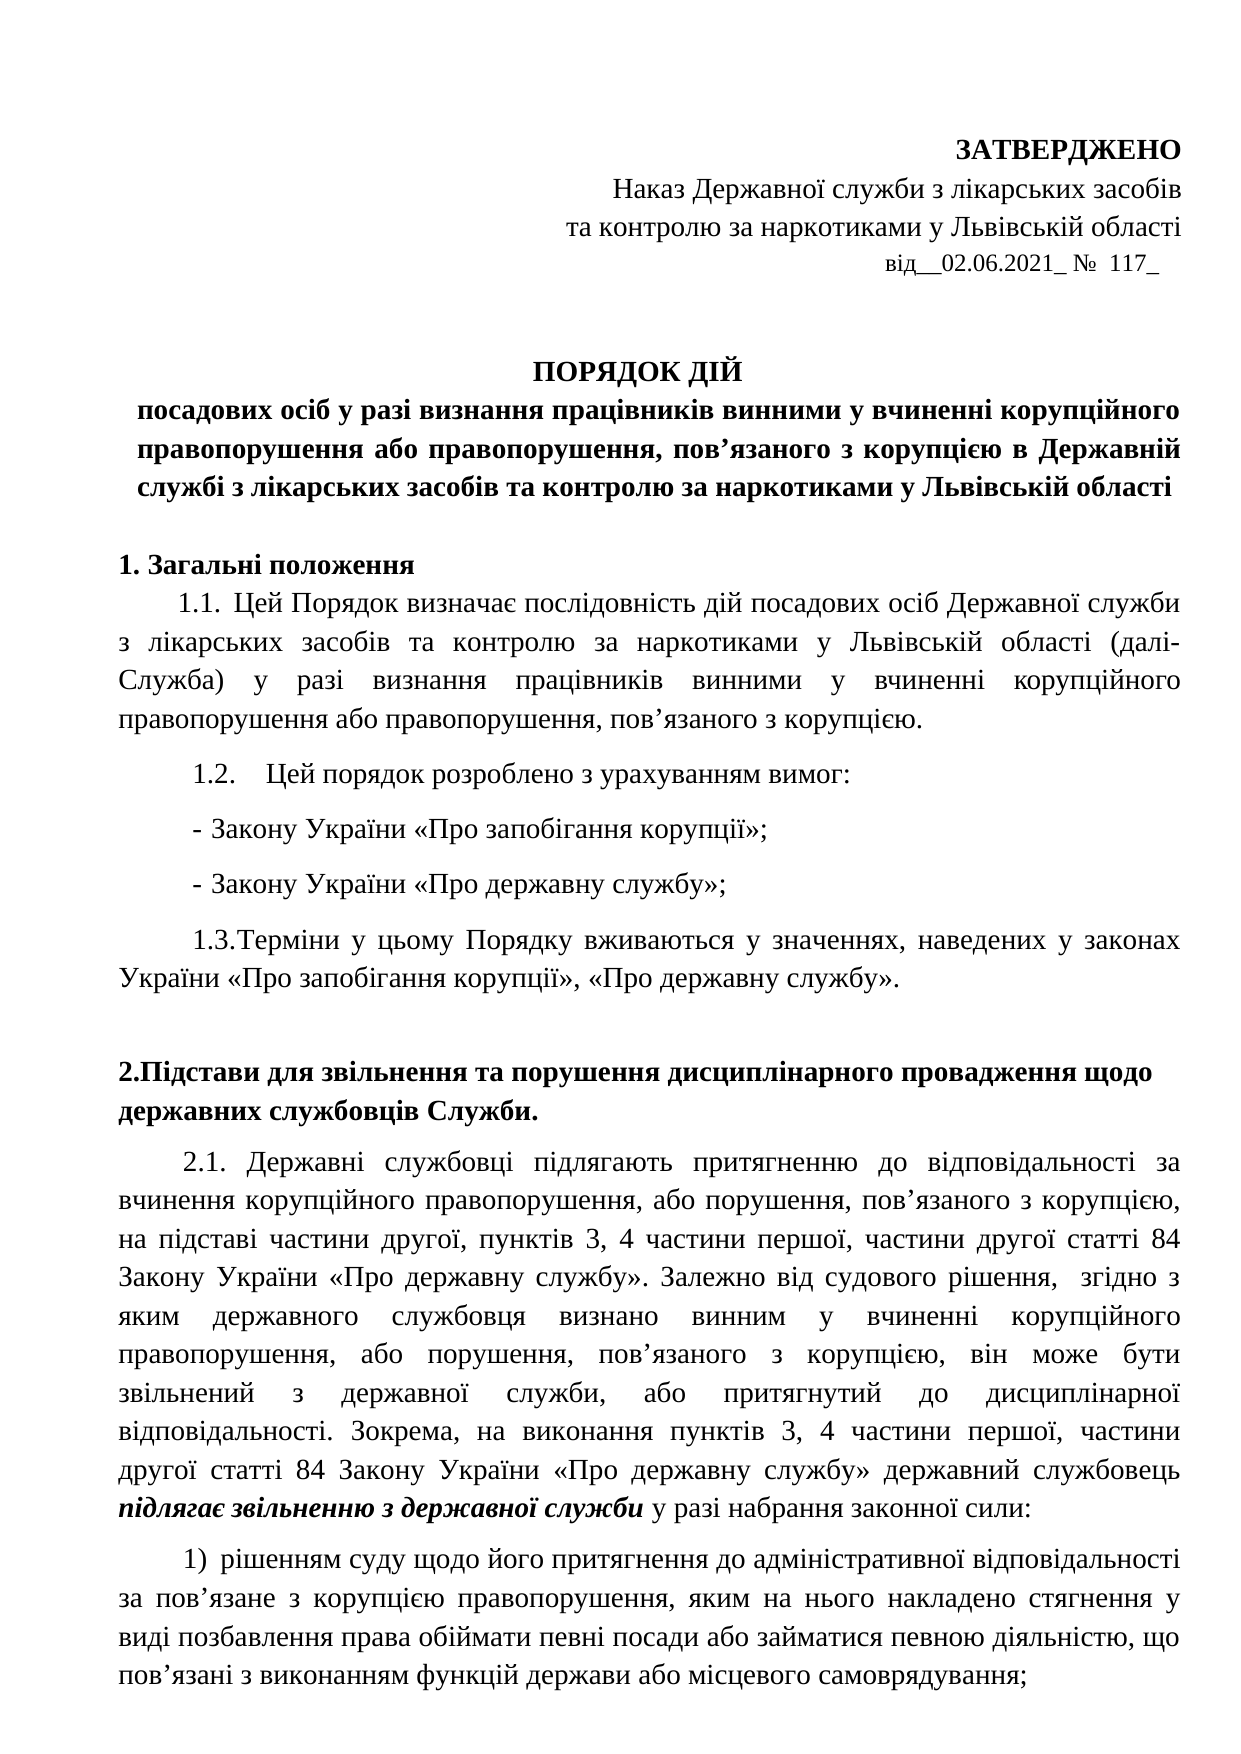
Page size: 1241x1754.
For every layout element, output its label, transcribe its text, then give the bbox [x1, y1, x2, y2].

text посадових осіб у разі визнання працівників винними у вчиненні корупційного правопорушення або правопорушення, пов’язаного з корупцією в Державній службі з лікарських засобів та контролю за наркотиками у Львівській області [137, 392, 1182, 503]
text 2.Підстави для звільнення та порушення дисциплінарного провадження щодо державних службовців Служби. [118, 1054, 1182, 1126]
text ЗАТВЕРДЖЕНО [118, 132, 1182, 166]
list Цей порядок розроблено з урахуванням вимог: [118, 756, 1182, 790]
list Закону України «Про державну службу»; [118, 867, 1182, 900]
text та контролю за наркотиками у Львівській області [29, 209, 1182, 243]
text 1. Загальні положення [118, 547, 1182, 580]
text Наказ Державної служби з лікарських засобів [29, 171, 1182, 204]
text від__02.06.2021_ № 117_ [797, 248, 1182, 277]
list Терміни у цьому Порядку вживаються у значеннях, наведених у законах України «Про запобігання корупції», «Про державну службу». [118, 922, 1182, 994]
list Закону України «Про запобігання корупції»; [118, 811, 1182, 845]
text 2.1. Державні службовці підлягають притягненню до відповідальності за вчинення корупційного правопорушення, або порушення, пов’язаного з корупцією, на підставі частини другої, пунктів 3, 4 частини першої, частини другої статті 84 Закону України «Про державну службу». Залежно від судового рішення, згідно з яким державного службовця визнано винним у вчиненні корупційного правопорушення, або порушення, пов’язаного з корупцією, він може бути звільнений з державної служби, або притягнутий до дисциплінарної відповідальності. Зокрема, на виконання пунктів 3, 4 частини першої, частини другої статті 84 Закону України «Про державну службу» державний службовець підлягає звільненню з державної служби у разі набрання законної сили: [118, 1144, 1182, 1524]
list Цей Порядок визначає послідовність дій посадових осіб Державної служби з лікарських засобів та контролю за наркотиками у Львівській області (далі- Служба) у разі визнання працівників винними у вчиненні корупційного правопорушення або правопорушення, пов’язаного з корупцією. [118, 585, 1182, 734]
text ПОРЯДОК ДІЙ [533, 354, 1182, 387]
list рішенням суду щодо його притягнення до адміністративної відповідальності за пов’язане з корупцією правопорушення, яким на нього накладено стягнення у виді позбавлення права обіймати певні посади або займатися певною діяльністю, що пов’язані з виконанням функцій держави або місцевого самоврядування; [118, 1542, 1182, 1691]
